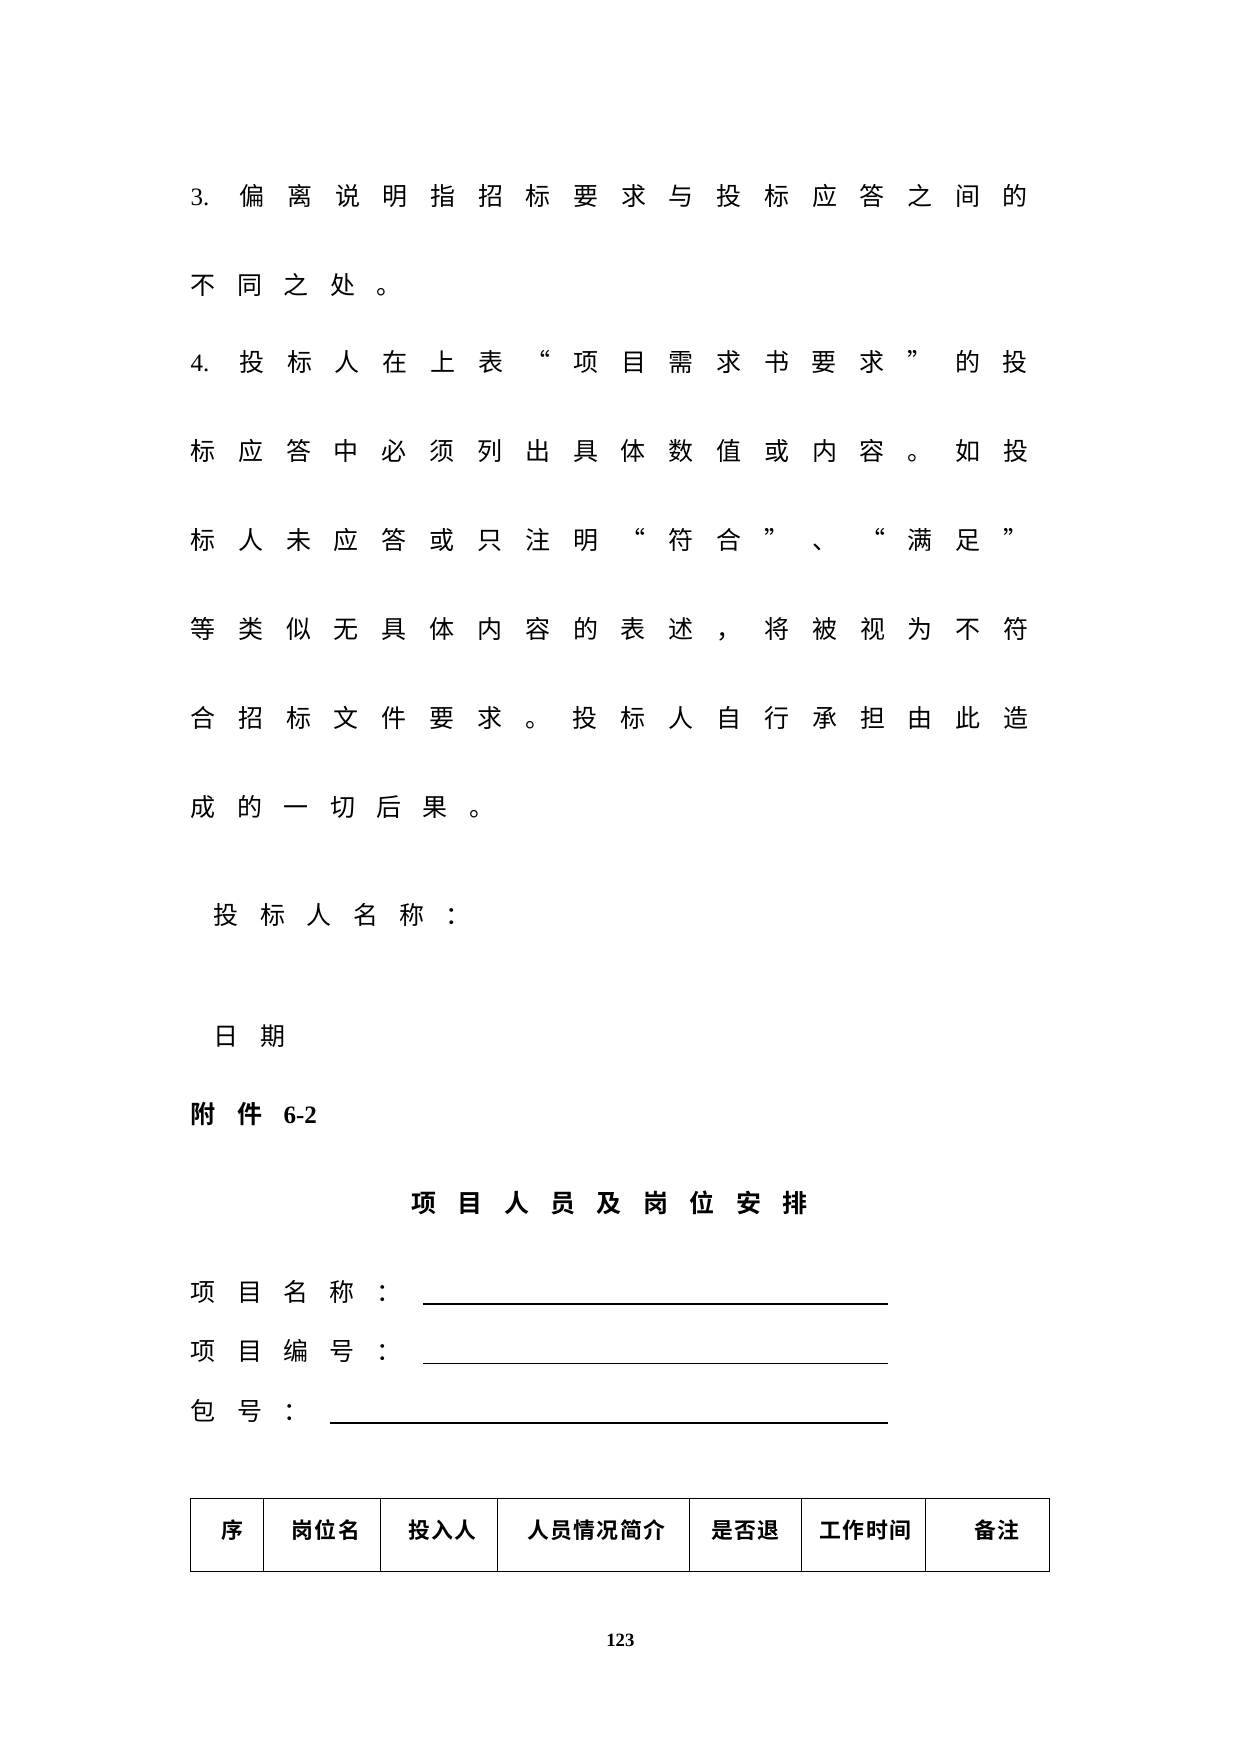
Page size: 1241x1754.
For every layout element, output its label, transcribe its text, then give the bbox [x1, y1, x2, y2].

table_header 备注 [926, 1499, 1049, 1571]
table_header 是否退休 [690, 1499, 801, 1571]
text 日期 [190, 1005, 1041, 1064]
text 包号： [190, 1379, 1050, 1439]
table_header 岗位名称 [264, 1499, 380, 1571]
text 投标人名称： [190, 883, 1041, 943]
text 4. 投标人在上表“项目需求书要求”的投标应答中必须列出具体数值或内容。如投标人未应答或只注明“符合”、“满足”等类似无具体内容的表述，将被视为不符合招标文件要求。投标人自行承担由此造成的一切后果。 [190, 331, 1050, 836]
table_header 序号 [191, 1499, 263, 1571]
table_header 人员情况简介 [498, 1499, 689, 1571]
text 项目人员及岗位安排 [190, 1172, 1050, 1231]
text 附件6-2 [190, 1083, 1050, 1142]
text 项目编号： [190, 1320, 1050, 1379]
text 项目名称： [190, 1261, 1050, 1320]
table_header 投入人数 [381, 1499, 497, 1571]
text 3. 偏离说明指招标要求与投标应答之间的不同之处。 [190, 164, 1050, 313]
table_header 工作时间 [802, 1499, 925, 1571]
